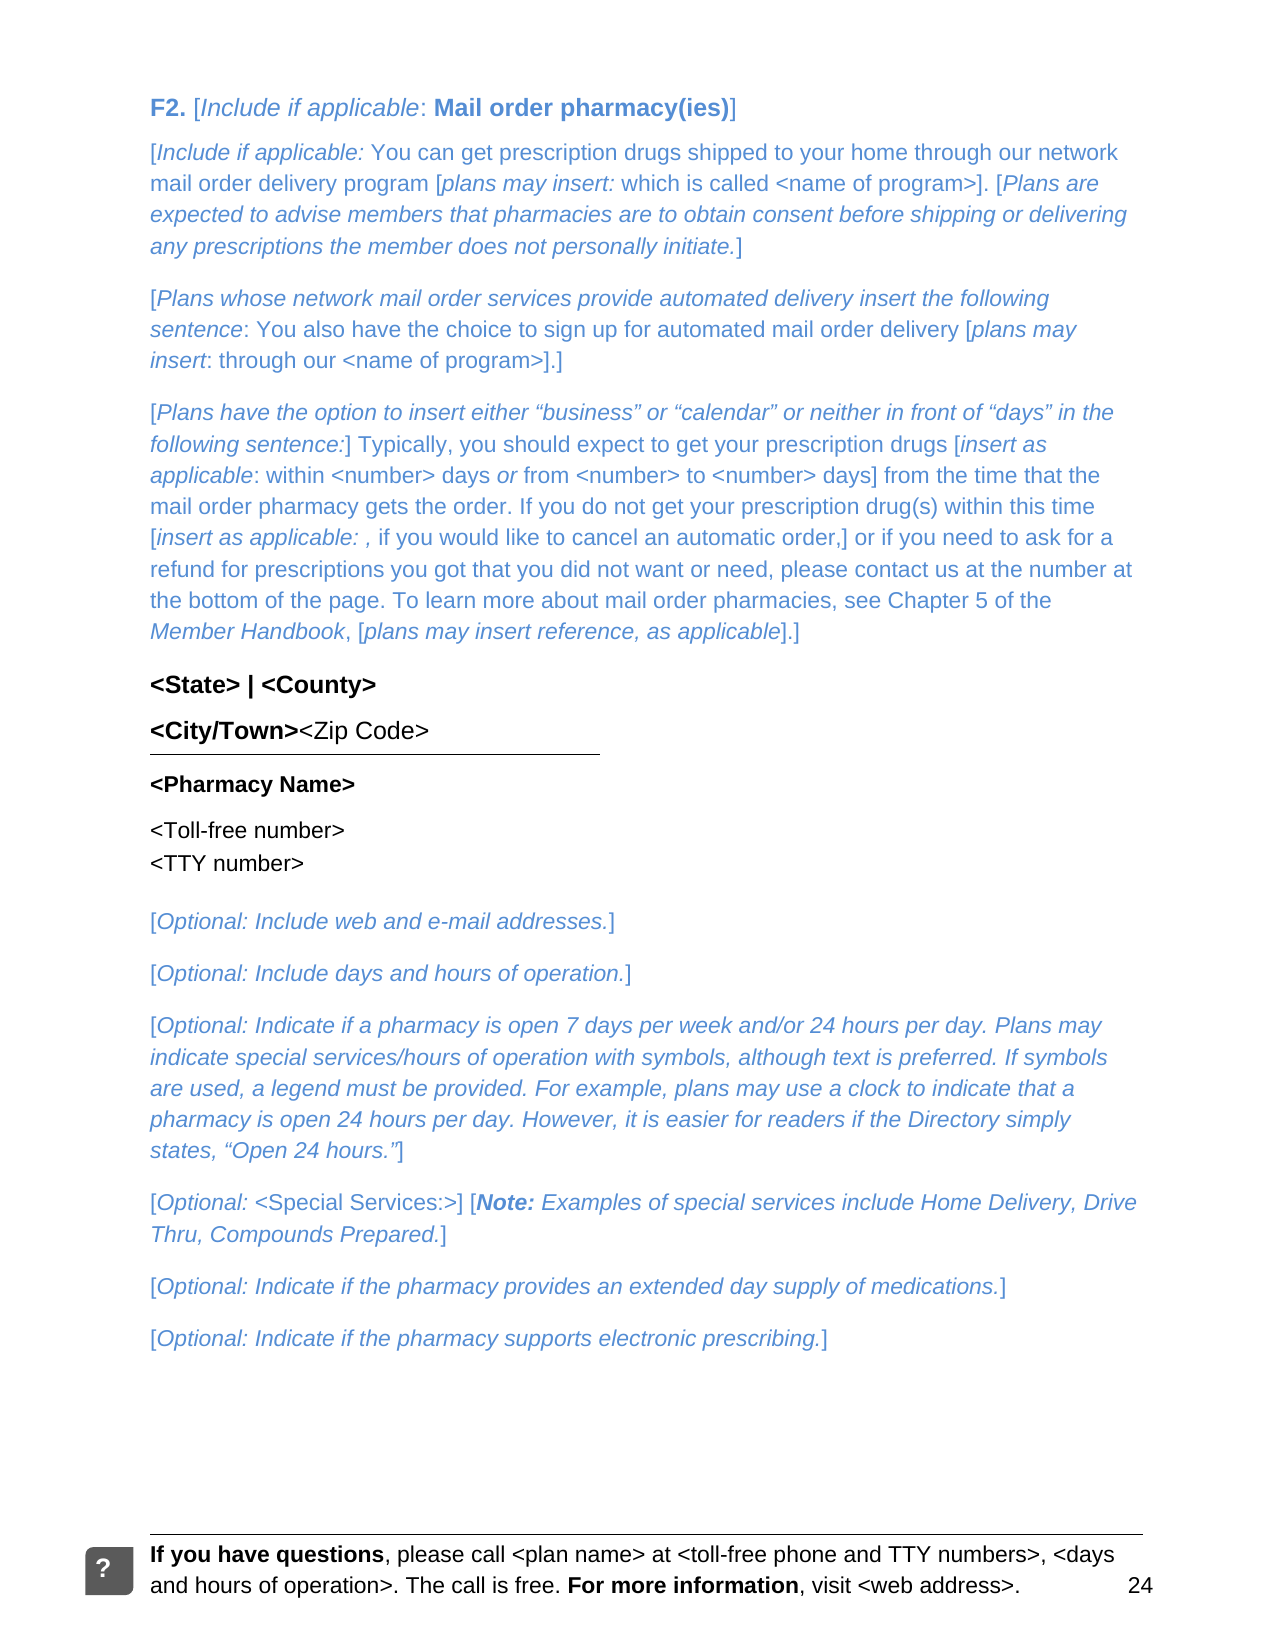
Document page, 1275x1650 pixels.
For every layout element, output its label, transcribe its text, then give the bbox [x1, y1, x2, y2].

text <Toll-free number> <TTY number> [150, 811, 1143, 878]
text [Optional: Indicate if the pharmacy provides an extended day supply of medications.] [150, 1269, 1143, 1300]
text [Optional: Indicate if a pharmacy is open 7 days per week and/or 24 hours per day. Plans may indicate special services/hours of operation with symbols, although text is preferred. If symbols are used, a legend must be provided. For example, plans may use a clock to indicate that a pharmacy is open 24 hours per day. However, it is easier for readers if the Directory simply states, “Open 24 hours.”] [150, 1009, 1143, 1165]
text [Optional: Include web and e-mail addresses.] [150, 904, 1143, 936]
text [Optional: <Special Services:>] [Note: Examples of special services include Home Delivery, Drive Thru, Compounds Prepared.] [150, 1186, 1143, 1248]
text [Optional: Include days and hours of operation.] [150, 957, 1143, 988]
text [Optional: Indicate if the pharmacy supports electronic prescribing.] [150, 1321, 1143, 1352]
text <Pharmacy Name> [150, 768, 1143, 799]
text [Plans have the option to insert either “business” or “calendar” or neither in front of “days” in the following sentence:] Typically, you should expect to get your prescription drugs [insert as applicable: within <number> days or from <number> to <number> days] from the time that the mail order pharmacy gets the order. If you do not get your prescription drug(s) within this time [insert as applicable: , if you would like to cancel an automatic order,] or if you need to ask for a refund for prescriptions you got that you did not want or need, please contact us at the number at the bottom of the page. To learn more about mail order pharmacies, see Chapter 5 of the Member Handbook, [plans may insert reference, as applicable].] [150, 396, 1143, 646]
text <State> | <County> [150, 667, 1143, 700]
subtitle F2. [Include if applicable: Mail order pharmacy(ies)] [150, 89, 1068, 123]
text <City/Town><Zip Code> [150, 712, 600, 754]
text [Include if applicable: You can get prescription drugs shipped to your home through our network mail order delivery program [plans may insert: which is called <name of program>]. [Plans are expected to advise members that pharmacies are to obtain consent before shipping or delivering any prescriptions the member does not personally initiate.] [150, 135, 1143, 260]
text [Plans whose network mail order services provide automated delivery insert the following sentence: You also have the choice to sign up for automated mail order delivery [plans may insert: through our <name of program>].] [150, 281, 1143, 375]
